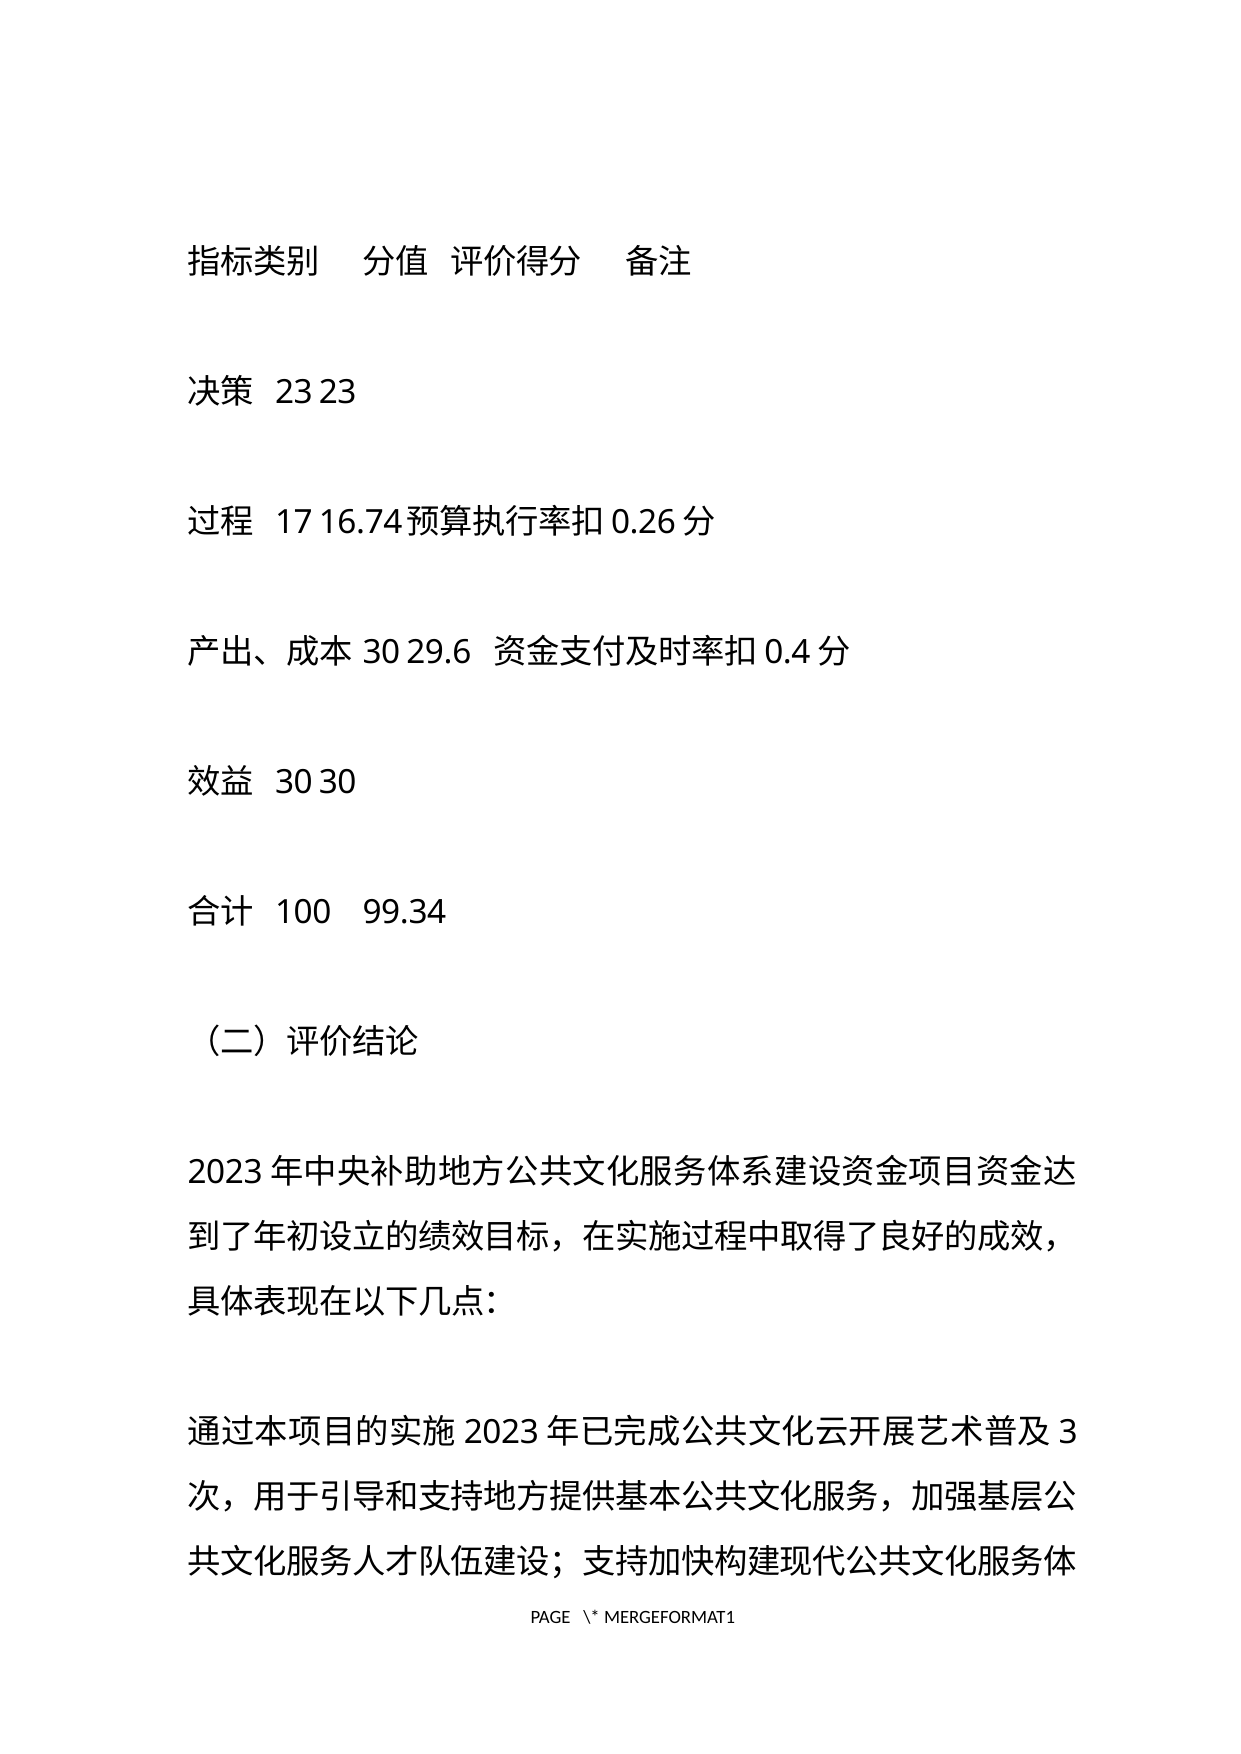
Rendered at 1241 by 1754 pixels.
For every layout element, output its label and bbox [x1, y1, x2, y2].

text [187, 162, 1078, 1592]
